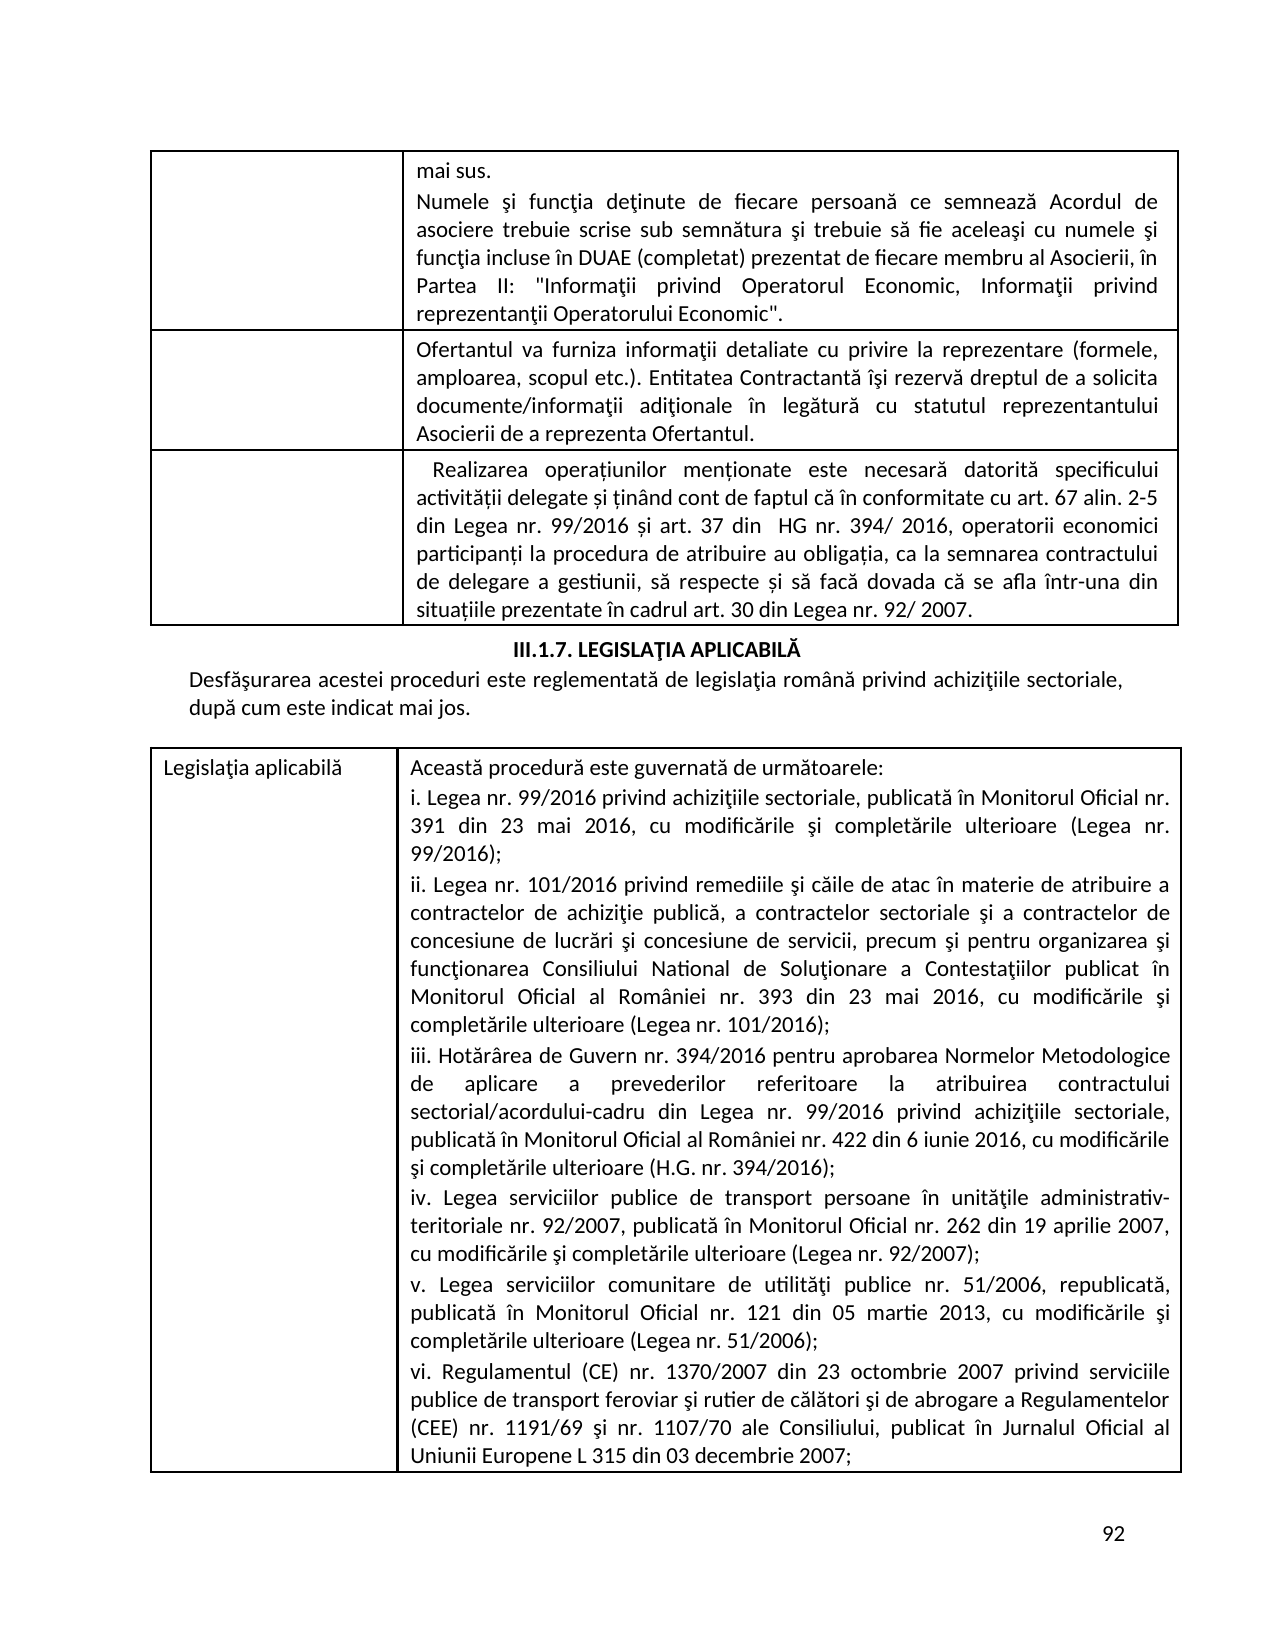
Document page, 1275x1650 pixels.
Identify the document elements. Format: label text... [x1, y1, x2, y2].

table_cell Realizarea operațiunilor menționate este necesară datorită specificului activității delegate și ținând cont de faptul că în conformitate cu art. 67 alin. 2-5 din Legea nr. 99/2016 și art. 37 din HG nr. 394/ 2016, operatorii economici participanți la procedura de atribuire au obligația, ca la semnarea contractului de delegare a gestiunii, să respecte și să facă dovada că se afla într-una din situațiile prezentate în cadrul art. 30 din Legea nr. 92/ 2007. [404, 451, 1177, 624]
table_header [399, 749, 1180, 1471]
text III.1.7. LEGISLAŢIA APLICABILĂ [189, 635, 1125, 663]
table_cell [152, 152, 402, 328]
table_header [152, 749, 396, 1471]
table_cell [404, 152, 1177, 328]
text Desfăşurarea acestei proceduri este reglementată de legislaţia română privind achiziţiile sectoriale, după cum este indicat mai jos. [189, 666, 1125, 722]
table_cell [152, 451, 402, 624]
table_cell [152, 331, 402, 448]
table_cell Ofertantul va furniza informaţii detaliate cu privire la reprezentare (formele, amploarea, scopul etc.). Entitatea Contractantă îşi rezervă dreptul de a solicita documente/informaţii adiţionale în legătură cu statutul reprezentantului Asocierii de a reprezenta Ofertantul. [404, 331, 1177, 448]
